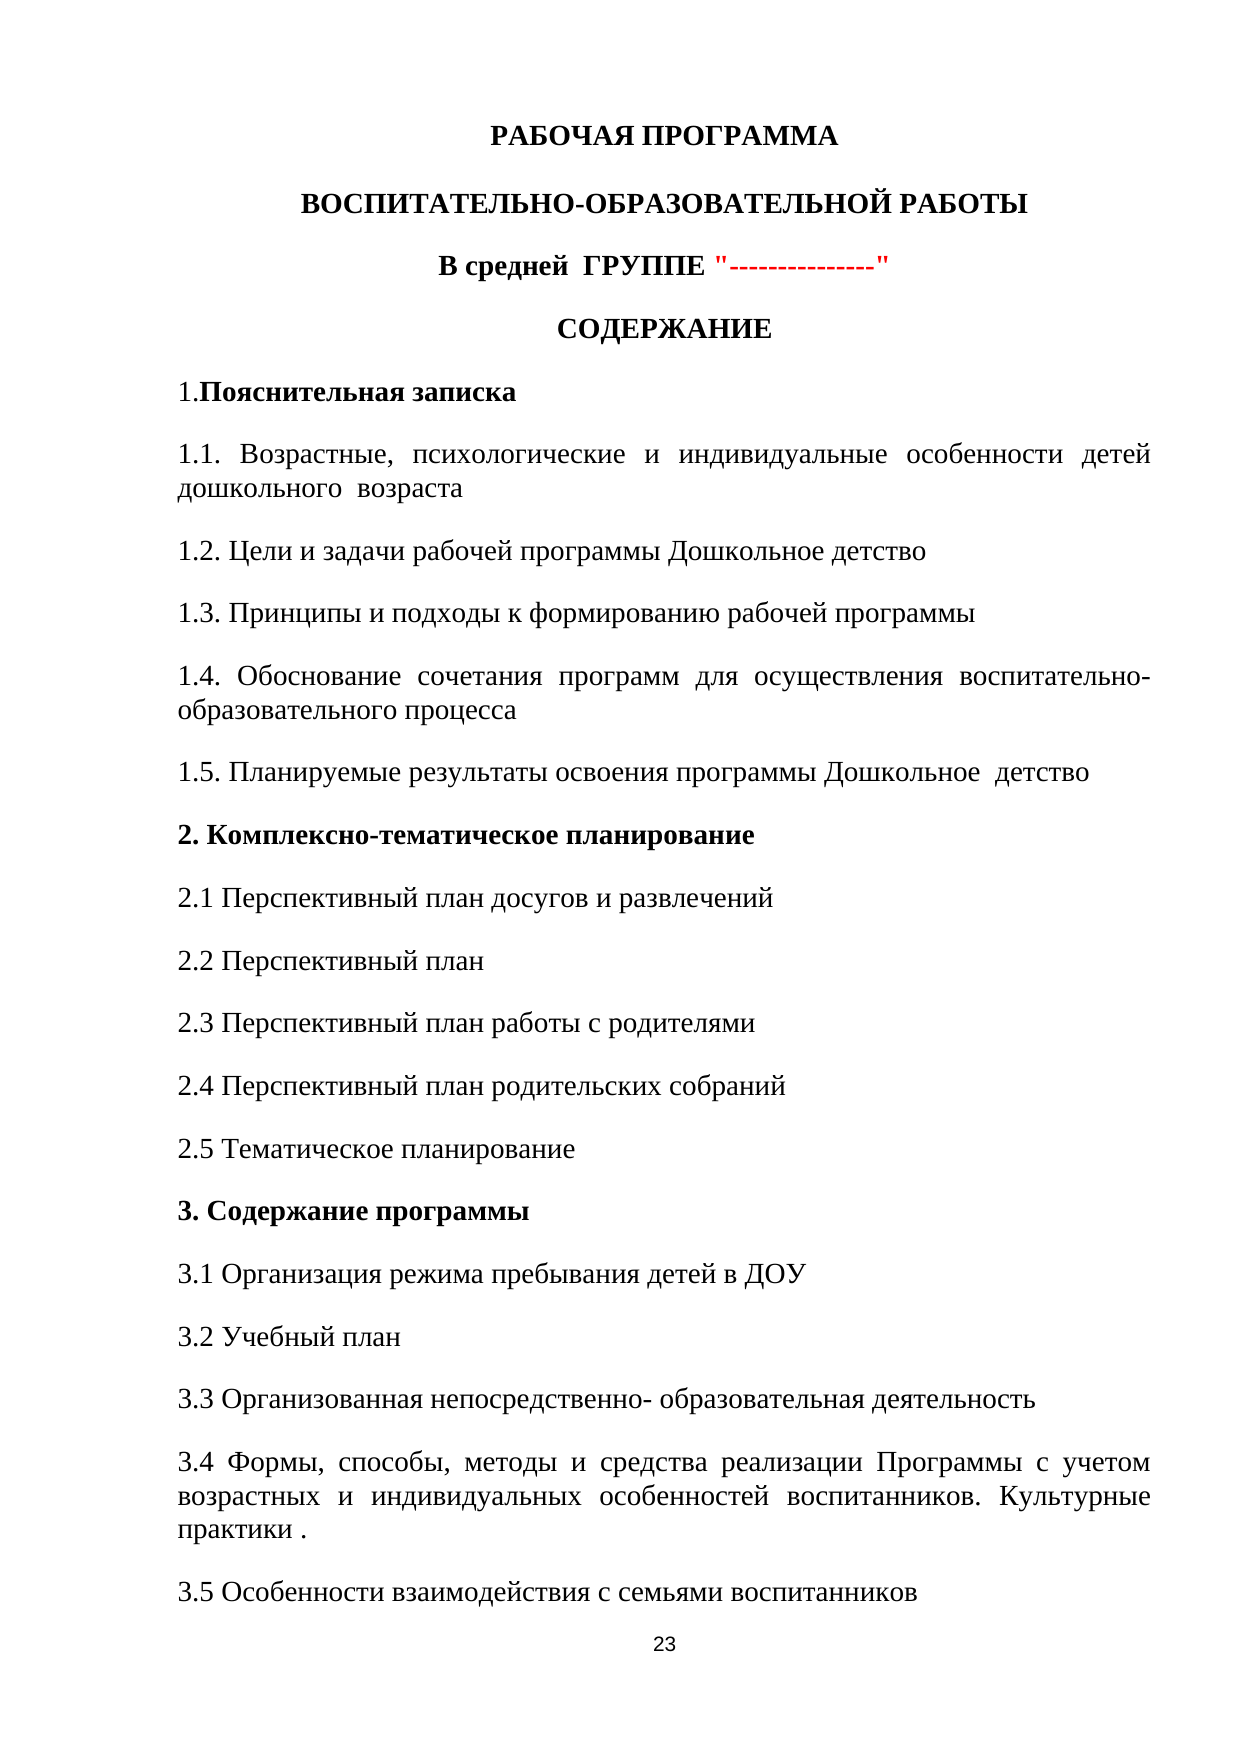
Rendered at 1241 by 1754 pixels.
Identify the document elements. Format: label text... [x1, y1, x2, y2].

text 1.3. Принципы и подходы к формированию рабочей программы [177, 596, 1152, 629]
text 3. Содержание программы [177, 1193, 1152, 1227]
text 3.4 Формы, способы, методы и средства реализации Программы с учетом возрастных и индивидуальных особенностей воспитанников. Культурные практики . [177, 1444, 1152, 1545]
text ВОСПИТАТЕЛЬНО-ОБРАЗОВАТЕЛЬНОЙ РАБОТЫ [177, 186, 1152, 219]
text РАБОЧАЯ ПРОГРАММА [177, 118, 1152, 152]
text 1.4. Обоснование сочетания программ для осуществления воспитательно-образовательного процесса [177, 658, 1152, 725]
text СОДЕРЖАНИЕ [177, 311, 1152, 345]
text 2.1 Перспективный план досугов и развлечений [177, 880, 1152, 913]
text 2.5 Тематическое планирование [177, 1131, 1152, 1164]
text 1.5. Планируемые результаты освоения программы Дошкольное детство [177, 754, 1152, 788]
text 3.5 Особенности взаимодействия с семьями воспитанников [177, 1574, 1152, 1608]
text 2.3 Перспективный план работы с родителями [177, 1005, 1152, 1039]
text 1.Пояснительная записка [177, 374, 1152, 407]
text 1.1. Возрастные, психологические и индивидуальные особенности детей дошкольного возраста [177, 437, 1152, 504]
text 2. Комплексно-тематическое планирование [177, 817, 1152, 851]
text 3.2 Учебный план [177, 1319, 1152, 1352]
text 3.1 Организация режима пребывания детей в ДОУ [177, 1256, 1152, 1290]
text 2.2 Перспективный план [177, 943, 1152, 976]
text 3.3 Организованная непосредственно- образовательная деятельность [177, 1382, 1152, 1415]
text 1.2. Цели и задачи рабочей программы Дошкольное детство [177, 533, 1152, 566]
text В средней ГРУППЕ "---------------" [177, 248, 1152, 282]
text 2.4 Перспективный план родительских собраний [177, 1068, 1152, 1102]
